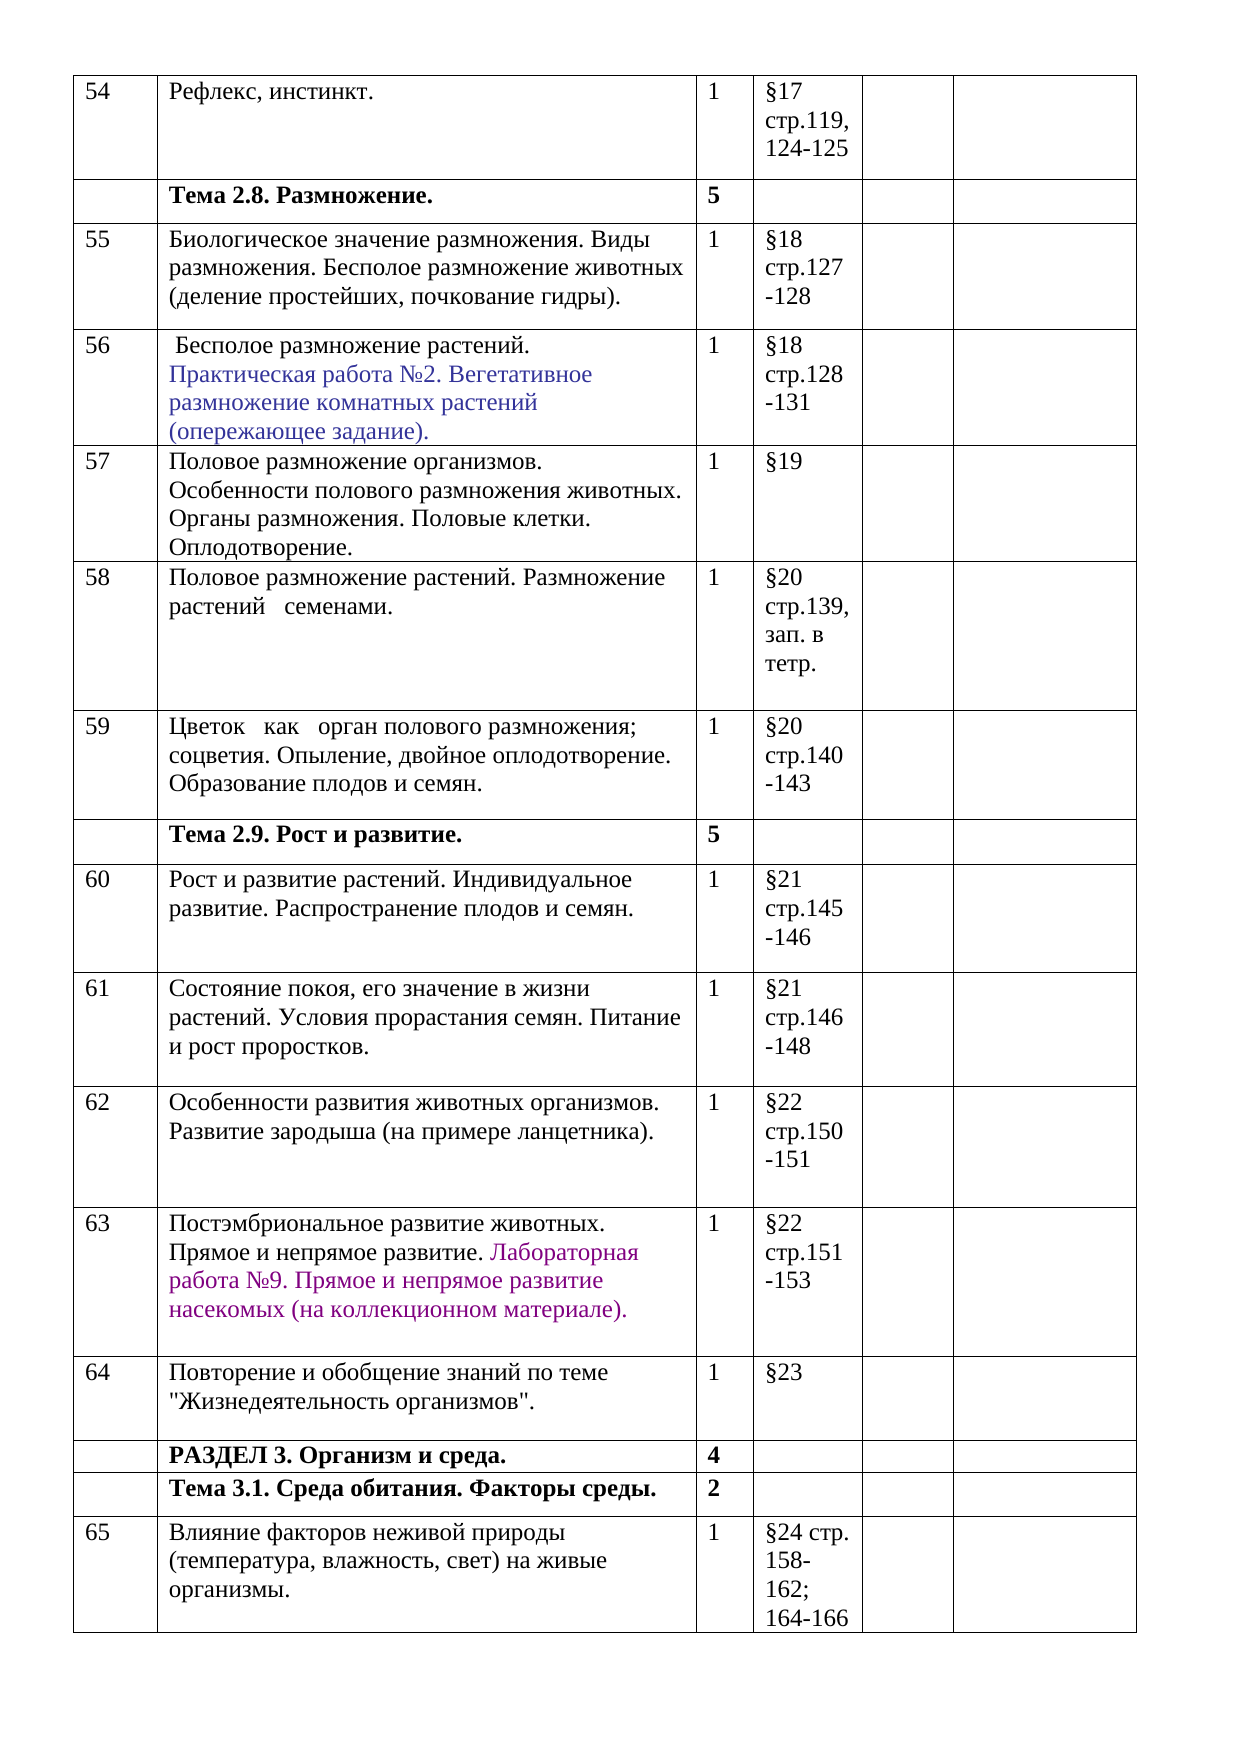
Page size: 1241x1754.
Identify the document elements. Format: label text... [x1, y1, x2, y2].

table_cell [863, 1473, 953, 1516]
table_cell Тема 2.8. Размножение. [158, 180, 696, 223]
table_cell Биологическое значение размножения. Виды размножения. Бесполое размножение животных (деление простейших, почкование гидры). [158, 224, 696, 329]
table_cell §24 стр. 158-162; 164-166 [754, 1517, 862, 1632]
table_cell [863, 1357, 953, 1439]
table_cell 56 [74, 330, 157, 445]
table_cell [954, 1441, 1136, 1472]
table_cell [863, 330, 953, 445]
table_cell §21 стр.146-148 [754, 973, 862, 1086]
table_cell Цветок как орган полового размножения; соцветия. Опыление, двойное оплодотворение. Образование плодов и семян. [158, 711, 696, 818]
table_cell [863, 562, 953, 710]
table_cell 58 [74, 562, 157, 710]
table_cell 1 [697, 1517, 753, 1632]
table_cell §17 стр.119, 124-125 [754, 76, 862, 179]
table_cell 1 [697, 711, 753, 818]
table_cell [74, 1441, 157, 1472]
table_cell 1 [697, 562, 753, 710]
table_cell [863, 1441, 953, 1472]
table_cell §22 стр.150-151 [754, 1087, 862, 1207]
table_cell 1 [697, 224, 753, 329]
table_cell 60 [74, 865, 157, 972]
table_cell Половое размножение растений. Размножение растений семенами. [158, 562, 696, 710]
table_cell [74, 180, 157, 223]
table_cell РАЗДЕЛ 3. Организм и среда. [158, 1441, 696, 1472]
table_cell 4 [697, 1441, 753, 1472]
table_cell 5 [697, 180, 753, 223]
table_cell Половое размножение организмов. Особенности полового размножения животных. Органы размножения. Половые клетки. Оплодотворение. [158, 446, 696, 561]
table_cell [863, 711, 953, 818]
table_cell §20 стр.139, зап. в тетр. [754, 562, 862, 710]
table_cell Рефлекс, инстинкт. [158, 76, 696, 179]
table_cell [954, 1208, 1136, 1356]
table_cell [954, 224, 1136, 329]
table_cell [954, 76, 1136, 179]
table_cell Тема 3.1. Среда обитания. Факторы среды. [158, 1473, 696, 1516]
table_cell 62 [74, 1087, 157, 1207]
table_cell Тема 2.9. Рост и развитие. [158, 820, 696, 863]
table_cell §19 [754, 446, 862, 561]
table_cell Рост и развитие растений. Индивидуальное развитие. Распространение плодов и семян. [158, 865, 696, 972]
table_cell §18 стр.127-128 [754, 224, 862, 329]
table_cell [754, 1441, 862, 1472]
table_cell [954, 865, 1136, 972]
table_cell Бесполое размножение растений. Практическая работа №2. Вегетативное размножение комнатных растений (опережающее задание). [158, 330, 696, 445]
table_cell 1 [697, 76, 753, 179]
table_cell [863, 1517, 953, 1632]
table_cell 1 [697, 1357, 753, 1439]
table_cell [754, 1473, 862, 1516]
table_cell 59 [74, 711, 157, 818]
table_cell 55 [74, 224, 157, 329]
table_cell [863, 224, 953, 329]
table_cell §18 стр.128-131 [754, 330, 862, 445]
table_cell [954, 562, 1136, 710]
table_cell 1 [697, 1087, 753, 1207]
table_cell [954, 1357, 1136, 1439]
table_cell 1 [697, 1208, 753, 1356]
table_cell [863, 1208, 953, 1356]
table_cell [954, 973, 1136, 1086]
table_cell §23 [754, 1357, 862, 1439]
table_cell 63 [74, 1208, 157, 1356]
table_cell 57 [74, 446, 157, 561]
table_cell 1 [697, 330, 753, 445]
table_cell [863, 1087, 953, 1207]
table_cell [954, 1517, 1136, 1632]
table_cell Повторение и обобщение знаний по теме "Жизнедеятельность организмов". [158, 1357, 696, 1439]
table_cell [74, 820, 157, 863]
table_cell 54 [74, 76, 157, 179]
table_cell 64 [74, 1357, 157, 1439]
table_cell 5 [697, 820, 753, 863]
table_cell 1 [697, 973, 753, 1086]
table_cell 1 [697, 446, 753, 561]
table_cell [954, 180, 1136, 223]
table_cell 65 [74, 1517, 157, 1632]
table_cell Влияние факторов неживой природы (температура, влажность, свет) на живые организмы. [158, 1517, 696, 1632]
table_cell [954, 1087, 1136, 1207]
table_cell [74, 1473, 157, 1516]
table_cell §21 стр.145-146 [754, 865, 862, 972]
table_cell [863, 865, 953, 972]
table_cell [754, 820, 862, 863]
table_cell [863, 820, 953, 863]
table_cell [954, 446, 1136, 561]
table_cell [954, 711, 1136, 818]
table_cell [863, 76, 953, 179]
table_cell [754, 180, 862, 223]
table_cell 2 [697, 1473, 753, 1516]
table_cell Особенности развития животных организмов. Развитие зародыша (на примере ланцетника). [158, 1087, 696, 1207]
table_cell §22 стр.151-153 [754, 1208, 862, 1356]
table_cell [863, 973, 953, 1086]
table_cell [954, 330, 1136, 445]
table_cell [863, 446, 953, 561]
table_cell [954, 1473, 1136, 1516]
table_cell 61 [74, 973, 157, 1086]
table_cell Состояние покоя, его значение в жизни растений. Условия прорастания семян. Питание и рост проростков. [158, 973, 696, 1086]
table_cell 1 [697, 865, 753, 972]
table_cell [954, 820, 1136, 863]
table_cell [863, 180, 953, 223]
table_cell §20 стр.140-143 [754, 711, 862, 818]
table_cell Постэмбриональное развитие животных. Прямое и непрямое развитие. Лабораторная работа №9. Прямое и непрямое развитие насекомых (на коллекционном материале). [158, 1208, 696, 1356]
